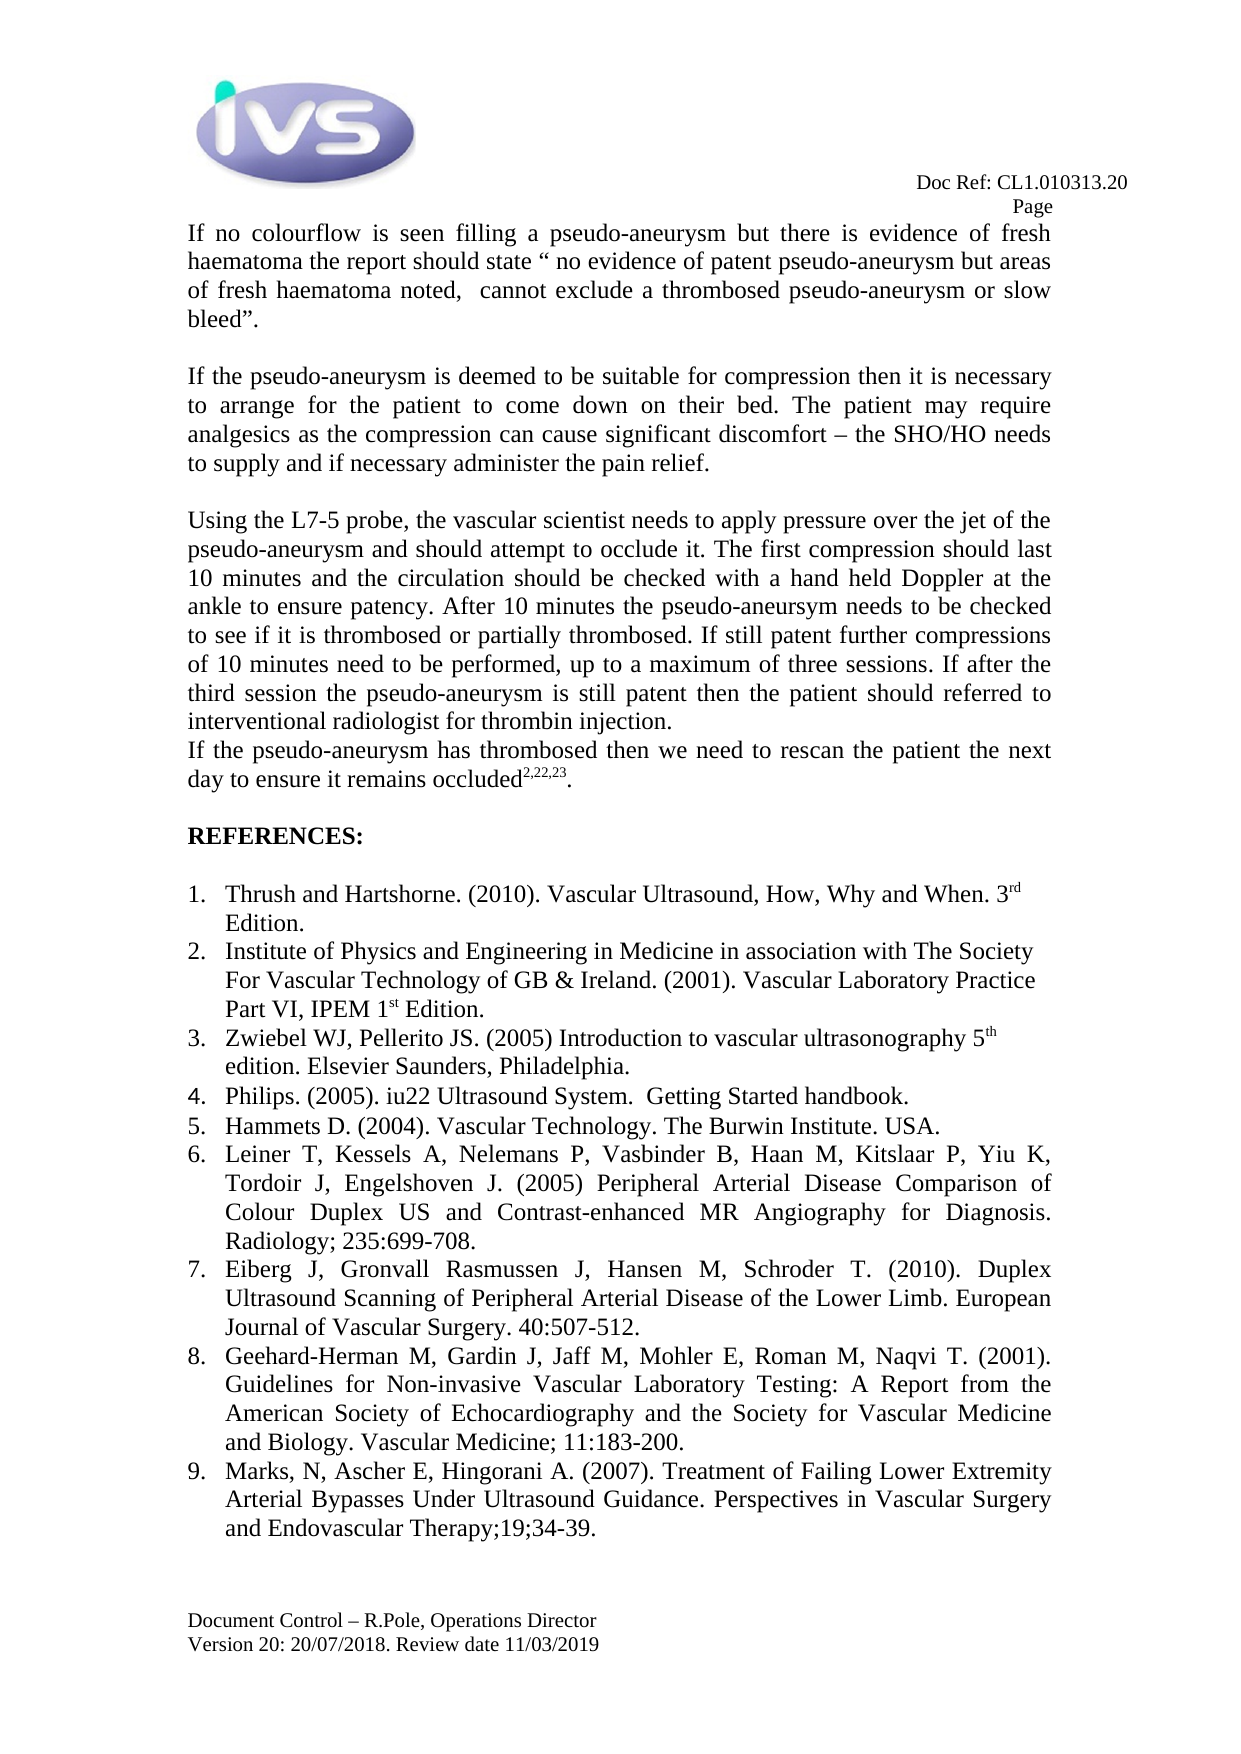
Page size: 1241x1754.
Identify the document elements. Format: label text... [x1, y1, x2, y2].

list Leiner T, Kessels A, Nelemans P, Vasbinder B, Haan M, Kitslaar P, Yiu K, Tordoir J, Engelshoven J. (2005) Peripheral Arterial Disease Comparison of Colour Duplex US and Contrast-enhanced MR Angiography for Diagnosis. Radiology; 235:699-708. [187, 1139, 1053, 1254]
text If the pseudo-aneurysm has thrombosed then we need to rescan the patient the next day to ensure it remains occluded2,22,23. [187, 735, 1053, 793]
picture [187, 75, 416, 189]
list Institute of Physics and Engineering in Medicine in association with The Society For Vascular Technology of GB & Ireland. (2001). Vascular Laboratory Practice Part VI, IPEM 1st Edition. [187, 936, 1053, 1023]
list Hammets D. (2004). Vascular Technology. The Burwin Institute. USA. [187, 1111, 1053, 1139]
text If the pseudo-aneurysm is deemed to be suitable for compression then it is necessary to arrange for the patient to come down on their bed. The patient may require analgesics as the compression can cause significant discomfort – the SHO/HO needs to supply and if necessary administer the pain relief. [187, 361, 1053, 476]
list Geehard-Herman M, Gardin J, Jaff M, Mohler E, Roman M, Naqvi T. (2001). Guidelines for Non-invasive Vascular Laboratory Testing: A Report from the American Society of Echocardiography and the Society for Vascular Medicine and Biology. Vascular Medicine; 11:183-200. [187, 1341, 1053, 1456]
text If no colourflow is seen filling a pseudo-aneurysm but there is evidence of fresh haematoma the report should state “ no evidence of patent pseudo-aneurysm but areas of fresh haematoma noted, cannot exclude a thrombosed pseudo-aneurysm or slow bleed”. [187, 218, 1053, 333]
list Eiberg J, Gronvall Rasmussen J, Hansen M, Schroder T. (2010). Duplex Ultrasound Scanning of Peripheral Arterial Disease of the Lower Limb. European Journal of Vascular Surgery. 40:507-512. [187, 1254, 1053, 1341]
list Philips. (2005). iu22 Ultrasound System. Getting Started handbook. [187, 1080, 1053, 1111]
text REFERENCES: [187, 821, 1053, 850]
list Thrush and Hartshorne. (2010). Vascular Ultrasound, How, Why and When. 3rd Edition. [187, 879, 1053, 936]
list Marks, N, Ascher E, Hingorani A. (2007). Treatment of Failing Lower Extremity Arterial Bypasses Under Ultrasound Guidance. Perspectives in Vascular Surgery and Endovascular Therapy;19;34-39. [187, 1456, 1053, 1542]
list Zwiebel WJ, Pellerito JS. (2005) Introduction to vascular ultrasonography 5th edition. Elsevier Saunders, Philadelphia. [187, 1023, 1053, 1080]
text Using the L7-5 probe, the vascular scientist needs to apply pressure over the jet of the pseudo-aneurysm and should attempt to occlude it. The first compression should last 10 minutes and the circulation should be checked with a hand held Doppler at the ankle to ensure patency. After 10 minutes the pseudo-aneursym needs to be checked to see if it is thrombosed or partially thrombosed. If still patent further compressions of 10 minutes need to be performed, up to a maximum of three sessions. If after the third session the pseudo-aneurysm is still patent then the patient should referred to interventional radiologist for thrombin injection. [187, 505, 1053, 735]
